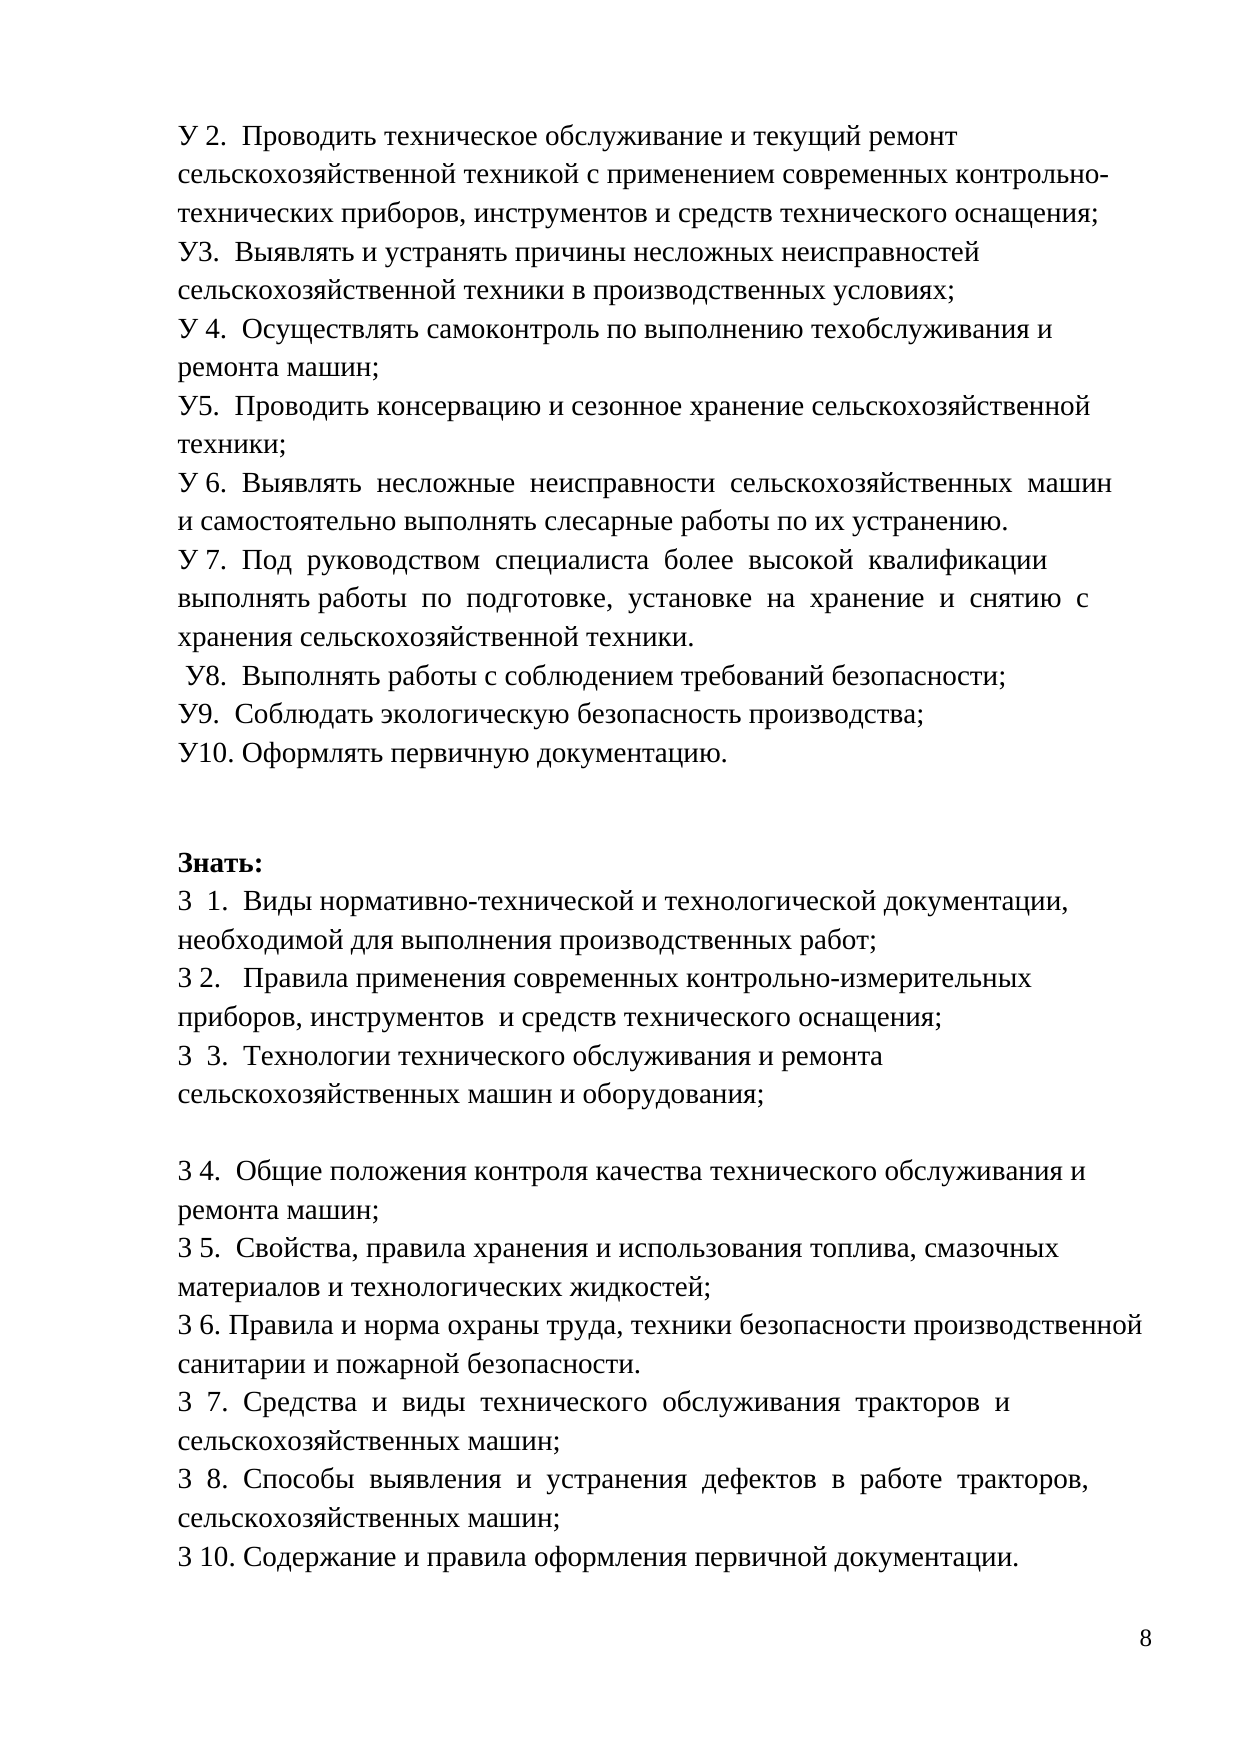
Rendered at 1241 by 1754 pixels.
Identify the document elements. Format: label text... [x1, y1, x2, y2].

text 3 6. Правила и норма охраны труда, техники безопасности производственной санитарии и пожарной безопасности. [177, 1307, 1152, 1379]
text У 7. Под руководством специалиста более высокой квалификации выполнять работы по подготовке, установке на хранение и снятию с хранения сельскохозяйственной техники. [177, 542, 1152, 653]
text сельскохозяйственных машин; [177, 1423, 1152, 1457]
text У8. Выполнять работы с соблюдением требований безопасности; [177, 658, 1152, 691]
text 3 8. Способы выявления и устранения дефектов в работе тракторов, [177, 1462, 1152, 1495]
text 3 10. Содержание и правила оформления первичной документации. [177, 1539, 1152, 1572]
text 3 7. Средства и виды технического обслуживания тракторов и [177, 1384, 1152, 1418]
text У3. Выявлять и устранять причины несложных неисправностей сельскохозяйственной техники в производственных условиях; [177, 234, 1152, 306]
text У10. Оформлять первичную документацию. [177, 735, 1152, 768]
text 3 1. Виды нормативно-технической и технологической документации, необходимой для выполнения производственных работ; [177, 883, 1152, 956]
text 3 4. Общие положения контроля качества технического обслуживания и ремонта машин; [177, 1115, 1152, 1225]
text Знать: [177, 845, 1152, 878]
text У5. Проводить консервацию и сезонное хранение сельскохозяйственной техники; [177, 388, 1152, 460]
text У 6. Выявлять несложные неисправности сельскохозяйственных машин и самостоятельно выполнять слесарные работы по их устранению. [177, 465, 1152, 537]
text У 4. Осуществлять самоконтроль по выполнению техобслуживания и ремонта машин; [177, 311, 1152, 383]
text 3 5. Свойства, правила хранения и использования топлива, смазочных материалов и технологических жидкостей; [177, 1230, 1152, 1302]
text сельскохозяйственных машин; [177, 1500, 1152, 1534]
text У 2. Проводить техническое обслуживание и текущий ремонт сельскохозяйственной техникой с применением современных контрольно-технических приборов, инструментов и средств технического оснащения; [177, 118, 1152, 229]
text 3 3. Технологии технического обслуживания и ремонта сельскохозяйственных машин и оборудования; [177, 1038, 1152, 1110]
text У9. Соблюдать экологическую безопасность производства; [177, 696, 1152, 730]
text 3 2. Правила применения современных контрольно-измерительных приборов, инструментов и средств технического оснащения; [177, 961, 1152, 1033]
